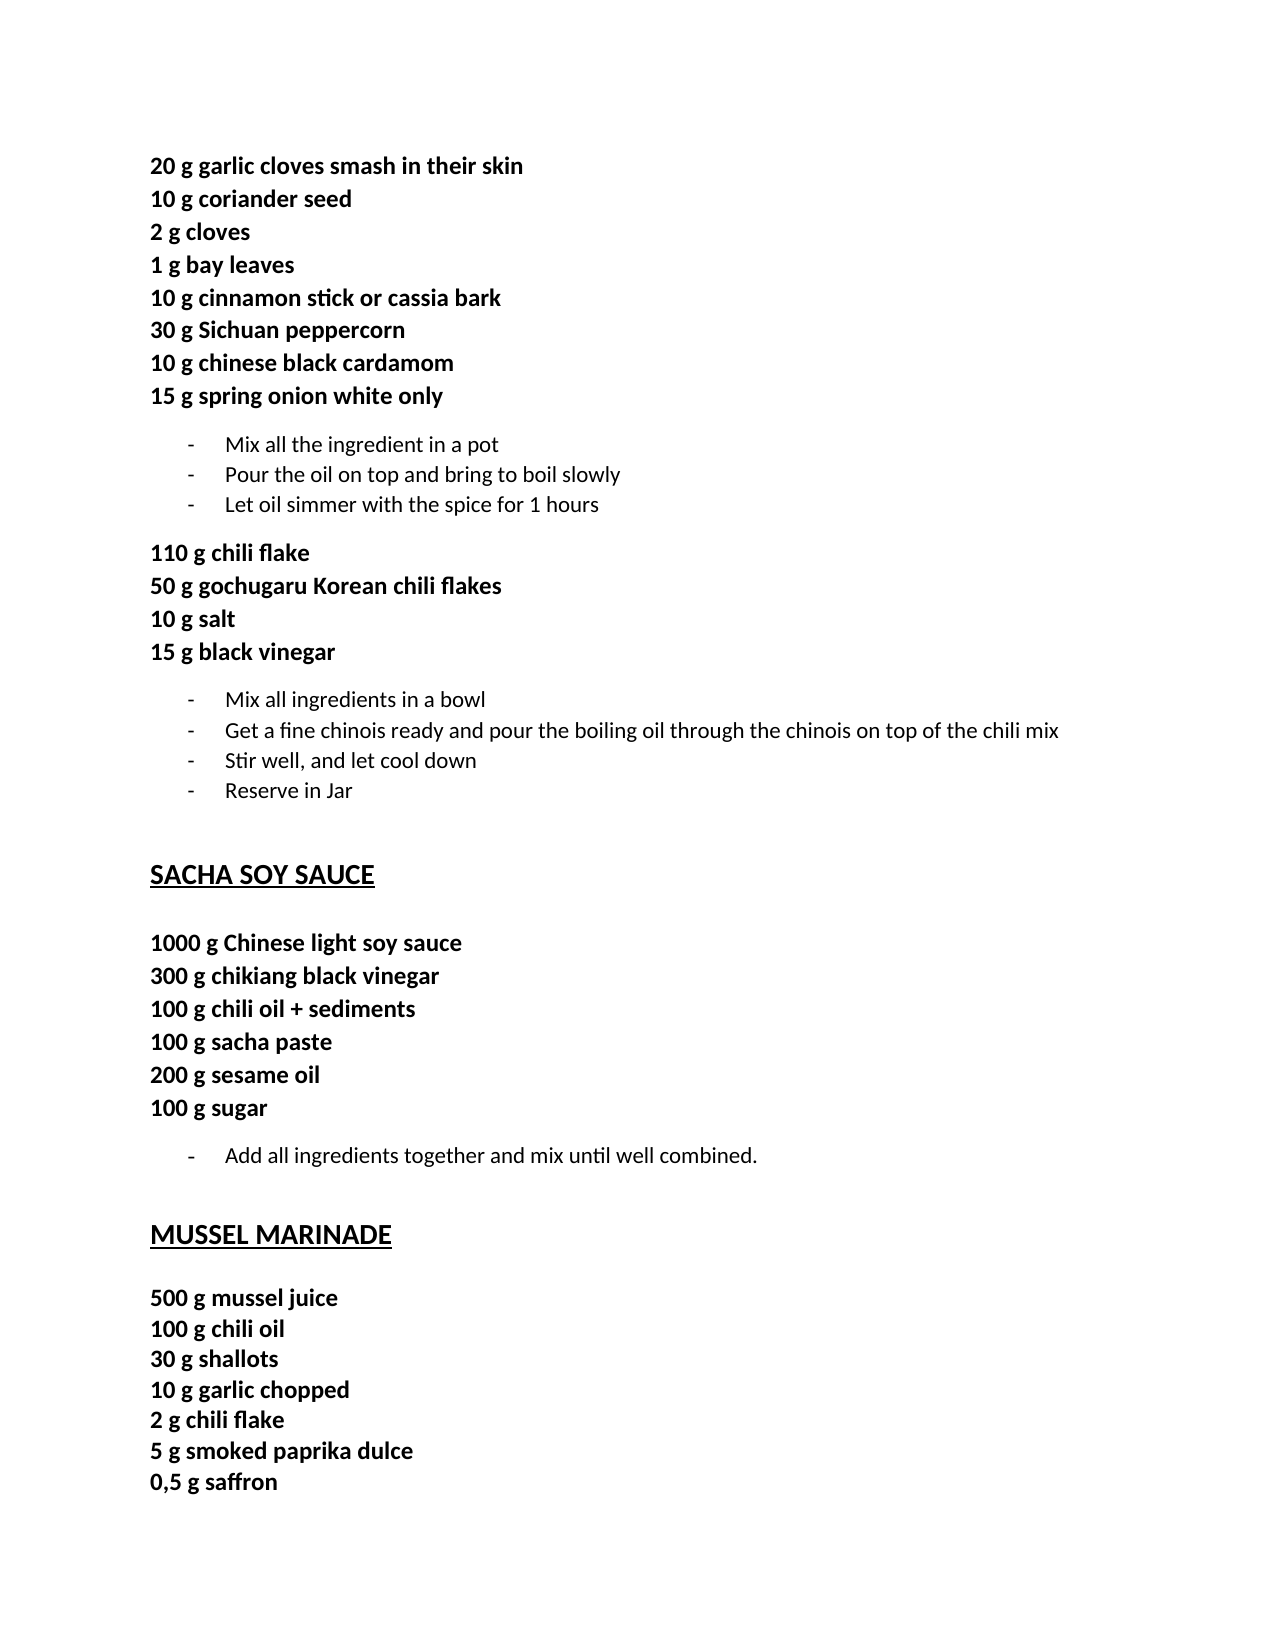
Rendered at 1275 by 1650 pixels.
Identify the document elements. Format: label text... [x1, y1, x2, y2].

text 10 g cinnamon stick or cassia bark [150, 282, 1125, 312]
list Get a fine chinois ready and pour the boiling oil through the chinois on top of the chili mix [187, 716, 1125, 744]
list Mix all the ingredient in a pot [187, 430, 1125, 458]
text 50 g gochugaru Korean chili flakes [150, 570, 1125, 601]
text 2 g chili flake [150, 1405, 1125, 1435]
text 10 g garlic chopped [150, 1374, 1125, 1405]
text 15 g black vinegar [150, 636, 1125, 667]
text 20 g garlic cloves smash in their skin [150, 150, 1125, 181]
text 500 g mussel juice [150, 1283, 1125, 1313]
text 5 g smoked paprika dulce [150, 1435, 1125, 1466]
text 10 g coriander seed [150, 183, 1125, 213]
text 30 g shallots [150, 1344, 1125, 1374]
text 100 g sugar [150, 1092, 1125, 1122]
text 110 g chili flake [150, 537, 1125, 568]
list Add all ingredients together and mix until well combined. [187, 1142, 1125, 1169]
text 1000 g Chinese light soy sauce [150, 927, 1125, 958]
text 10 g salt [150, 603, 1125, 634]
text 100 g chili oil [150, 1313, 1125, 1344]
list Reserve in Jar [187, 776, 1125, 804]
text SACHA SOY SAUCE [150, 856, 1125, 892]
text 300 g chikiang black vinegar [150, 960, 1125, 991]
text 100 g chili oil + sediments [150, 993, 1125, 1024]
list Mix all ingredients in a bowl [187, 686, 1125, 714]
text 1 g bay leaves [150, 249, 1125, 279]
list Let oil simmer with the spice for 1 hours [187, 490, 1125, 518]
text 10 g chinese black cardamom [150, 347, 1125, 378]
text 100 g sacha paste [150, 1026, 1125, 1057]
text 2 g cloves [150, 216, 1125, 246]
text MUSSEL MARINADE [150, 1216, 1125, 1252]
text 0,5 g saffron [150, 1466, 1125, 1496]
list Pour the oil on top and bring to boil slowly [187, 460, 1125, 488]
list Stir well, and let cool down [187, 746, 1125, 774]
text 15 g spring onion white only [150, 380, 1125, 411]
text 30 g Sichuan peppercorn [150, 314, 1125, 345]
text 200 g sesame oil [150, 1059, 1125, 1089]
